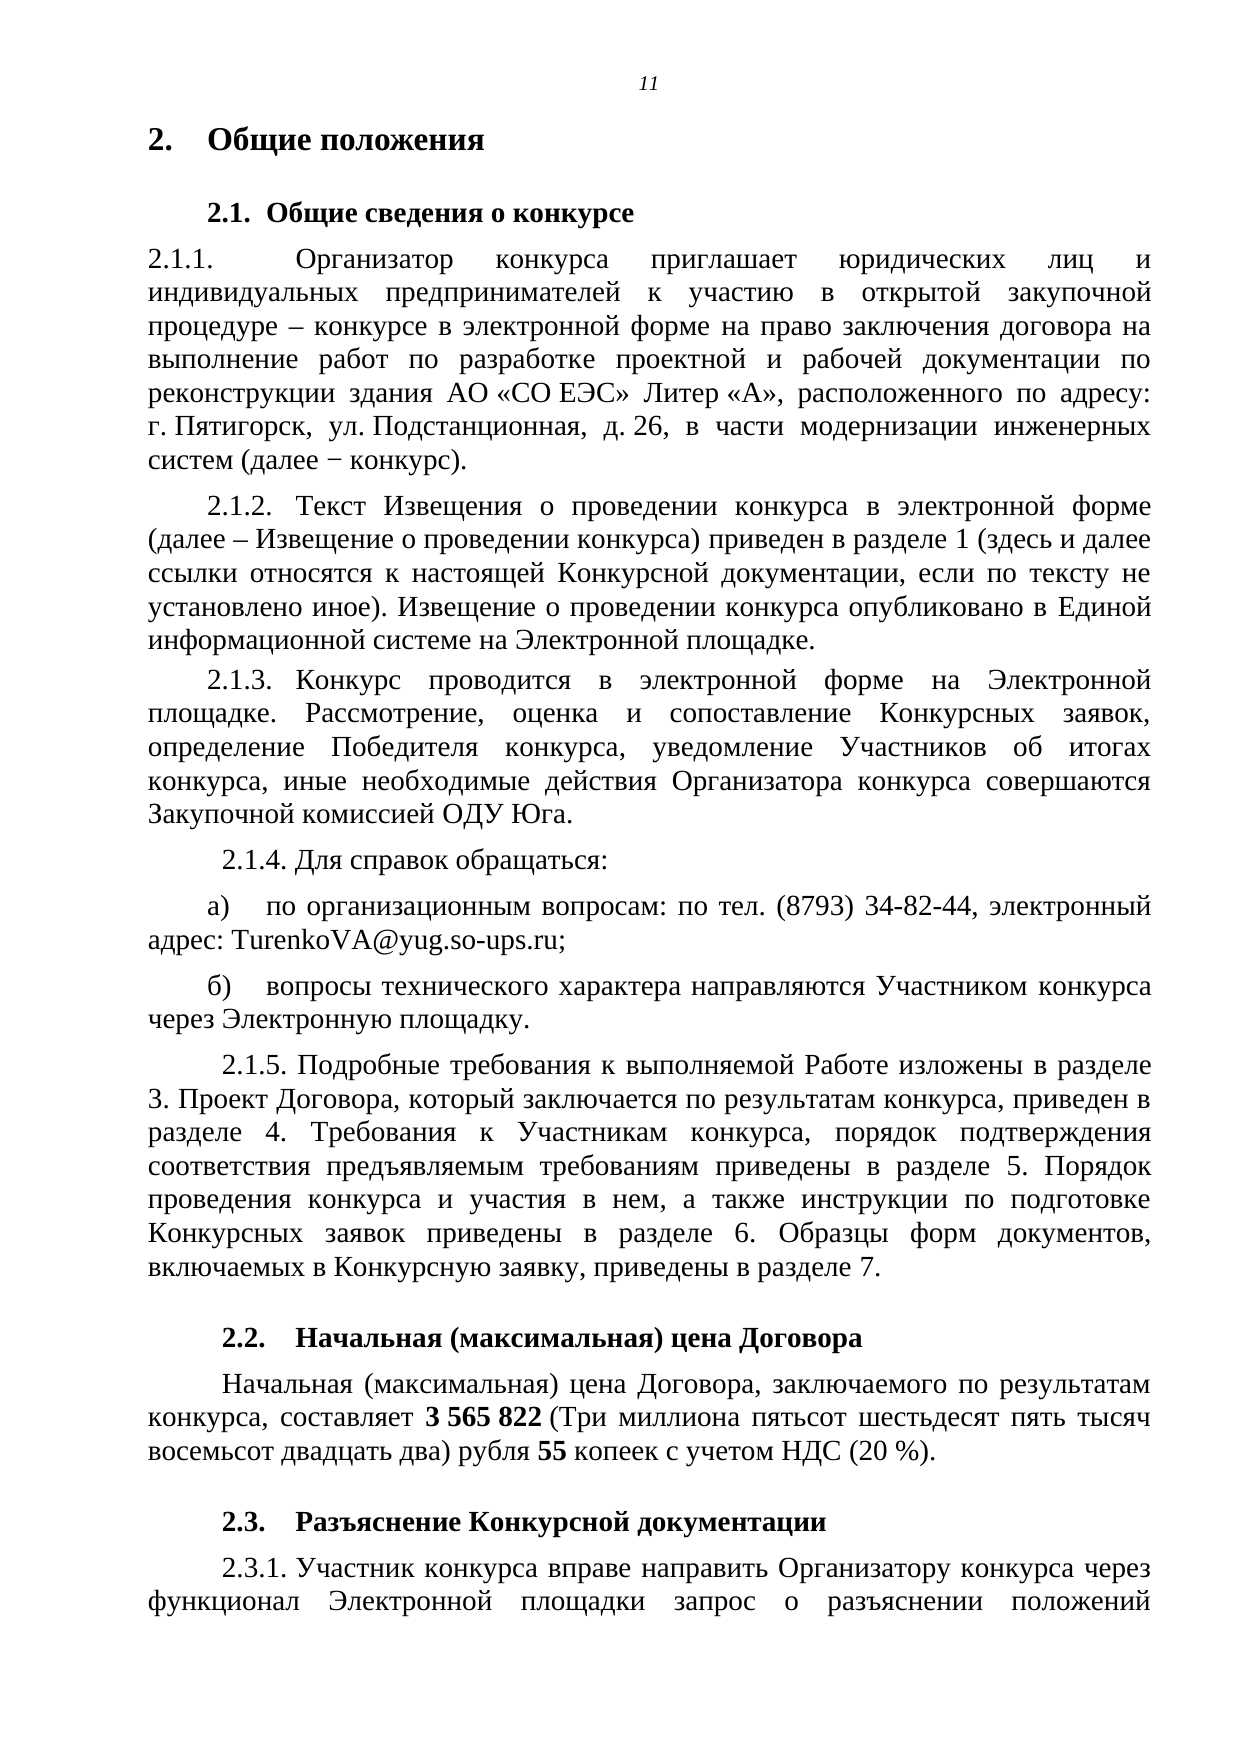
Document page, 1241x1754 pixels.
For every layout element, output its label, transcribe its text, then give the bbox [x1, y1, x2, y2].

subtitle Начальная (максимальная) цена Договора [148, 1320, 1152, 1353]
text б) вопросы технического характера направляются Участником конкурса через Электронную площадку. [148, 968, 1152, 1035]
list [148, 1550, 1152, 1617]
list а) по организационным вопросам: по тел. (8793) 34-82-44, электронный адрес: TurenkoVA@yug.so-ups.ru; [148, 888, 1152, 955]
text 2.1.5. Подробные требования к выполняемой Работе изложены в разделе 3. Проект Договора, который заключается по результатам конкурса, приведен в разделе 4. Требования к Участникам конкурса, порядок подтверждения соответствия предъявляемым требованиям приведены в разделе 5. Порядок проведения конкурса и участия в нем, а также инструкции по подготовке Конкурсных заявок приведены в разделе 6. Образцы форм документов, включаемых в Конкурсную заявку, приведены в разделе 7. [148, 1047, 1152, 1282]
text 2.1.3. Конкурс проводится в электронной форме на Электронной площадке. Рассмотрение, оценка и сопоставление Конкурсных заявок, определение Победителя конкурса, уведомление Участников об итогах конкурса, иные необходимые действия Организатора конкурса совершаются Закупочной комиссией ОДУ Юга. [148, 662, 1152, 830]
text Начальная (максимальная) цена Договора, заключаемого по результатам конкурса, составляет 3 565 822 (Три миллиона пятьсот шестьдесят пять тысяч восемьсот двадцать два) рубля 55 копеек с учетом НДС (20 %). [148, 1366, 1152, 1466]
subtitle 2. Общие положения [148, 119, 1152, 157]
text 2.1.1. Организатор конкурса приглашает юридических лиц и индивидуальных предпринимателей к участию в открытой закупочной процедуре – конкурсе в электронной форме на право заключения договора на выполнение работ по разработке проектной и рабочей документации по реконструкции здания АО «СО ЕЭС» Литер «А», расположенного по адресу: г. Пятигорск, ул. Подстанционная, д. 26, в части модернизации инженерных систем (далее − конкурс). [148, 241, 1152, 476]
text 2.1.4. Для справок обращаться: [148, 842, 1152, 876]
text 2.1.2. Текст Извещения о проведении конкурса в электронной форме (далее – Извещение о проведении конкурса) приведен в разделе 1 (здесь и далее ссылки относятся к настоящей Конкурсной документации, если по тексту не установлено иное). Извещение о проведении конкурса опубликовано в Единой информационной системе на Электронной площадке. [148, 488, 1152, 656]
subtitle Общие сведения о конкурсе [148, 195, 1152, 228]
subtitle Разъяснение Конкурсной документации [148, 1504, 1152, 1537]
